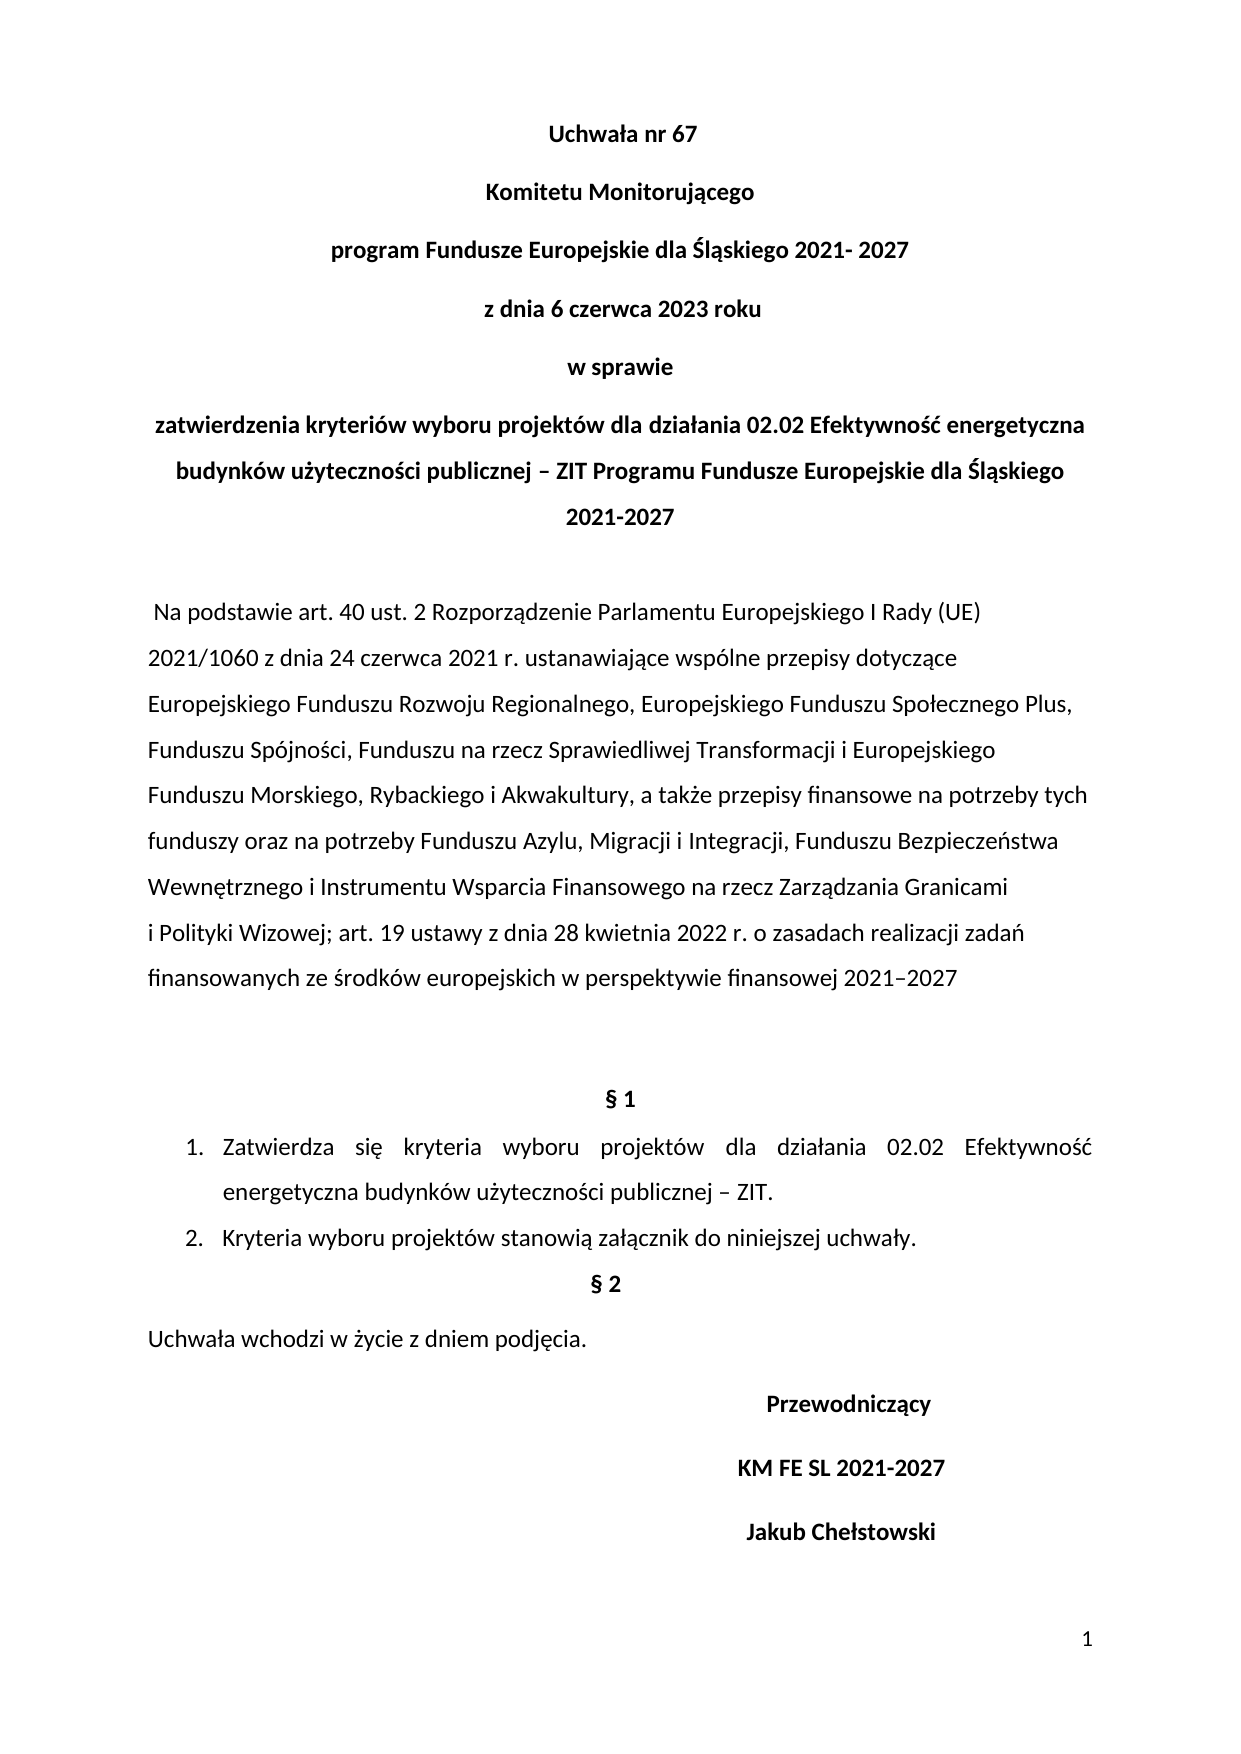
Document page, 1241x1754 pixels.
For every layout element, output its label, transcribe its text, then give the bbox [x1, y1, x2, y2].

text KM FE SL 2021-2027 [590, 1452, 1093, 1482]
text § 1 [148, 1083, 1093, 1114]
text zatwierdzenia kryteriów wyboru projektów dla działania 02.02 Efektywność energetyczna budynków użyteczności publicznej – ZIT Programu Fundusze Europejskie dla Śląskiego 2021-2027 [148, 409, 1093, 531]
text Przewodniczący [738, 1388, 960, 1418]
list Kryteria wyboru projektów stanowią załącznik do niniejszej uchwały. [185, 1222, 1093, 1253]
text Uchwała wchodzi w życie z dniem podjęcia. [148, 1324, 1093, 1354]
text program Fundusze Europejskie dla Śląskiego 2021- 2027 [148, 235, 1093, 265]
text Na podstawie art. 40 ust. 2 Rozporządzenie Parlamentu Europejskiego I Rady (UE) 2021/1060 z dnia 24 czerwca 2021 r. ustanawiające wspólne przepisy dotyczące Europejskiego Funduszu Rozwoju Regionalnego, Europejskiego Funduszu Społecznego Plus, Funduszu Spójności, Funduszu na rzecz Sprawiedliwej Transformacji i Europejskiego Funduszu Morskiego, Rybackiego i Akwakultury, a także przepisy finansowe na potrzeby tych funduszy oraz na potrzeby Funduszu Azylu, Migracji i Integracji, Funduszu Bezpieczeństwa Wewnętrznego i Instrumentu Wsparcia Finansowego na rzecz Zarządzania Granicami i Polityki Wizowej; art. 19 ustawy z dnia 28 kwietnia 2022 r. o zasadach realizacji zadań finansowanych ze środków europejskich w perspektywie finansowej 2021–2027 [148, 597, 1093, 993]
text Jakub Chełstowski [590, 1516, 1093, 1547]
text z dnia 6 czerwca 2023 roku [148, 293, 1093, 323]
list § 2 [516, 1268, 1093, 1298]
list Zatwierdza się kryteria wyboru projektów dla działania 02.02 Efektywność energetyczna budynków użyteczności publicznej – ZIT. [185, 1131, 1093, 1207]
text w sprawie [148, 351, 1093, 382]
text Komitetu Monitorującego [148, 176, 1093, 207]
text Uchwała nr 67 [148, 118, 1093, 149]
